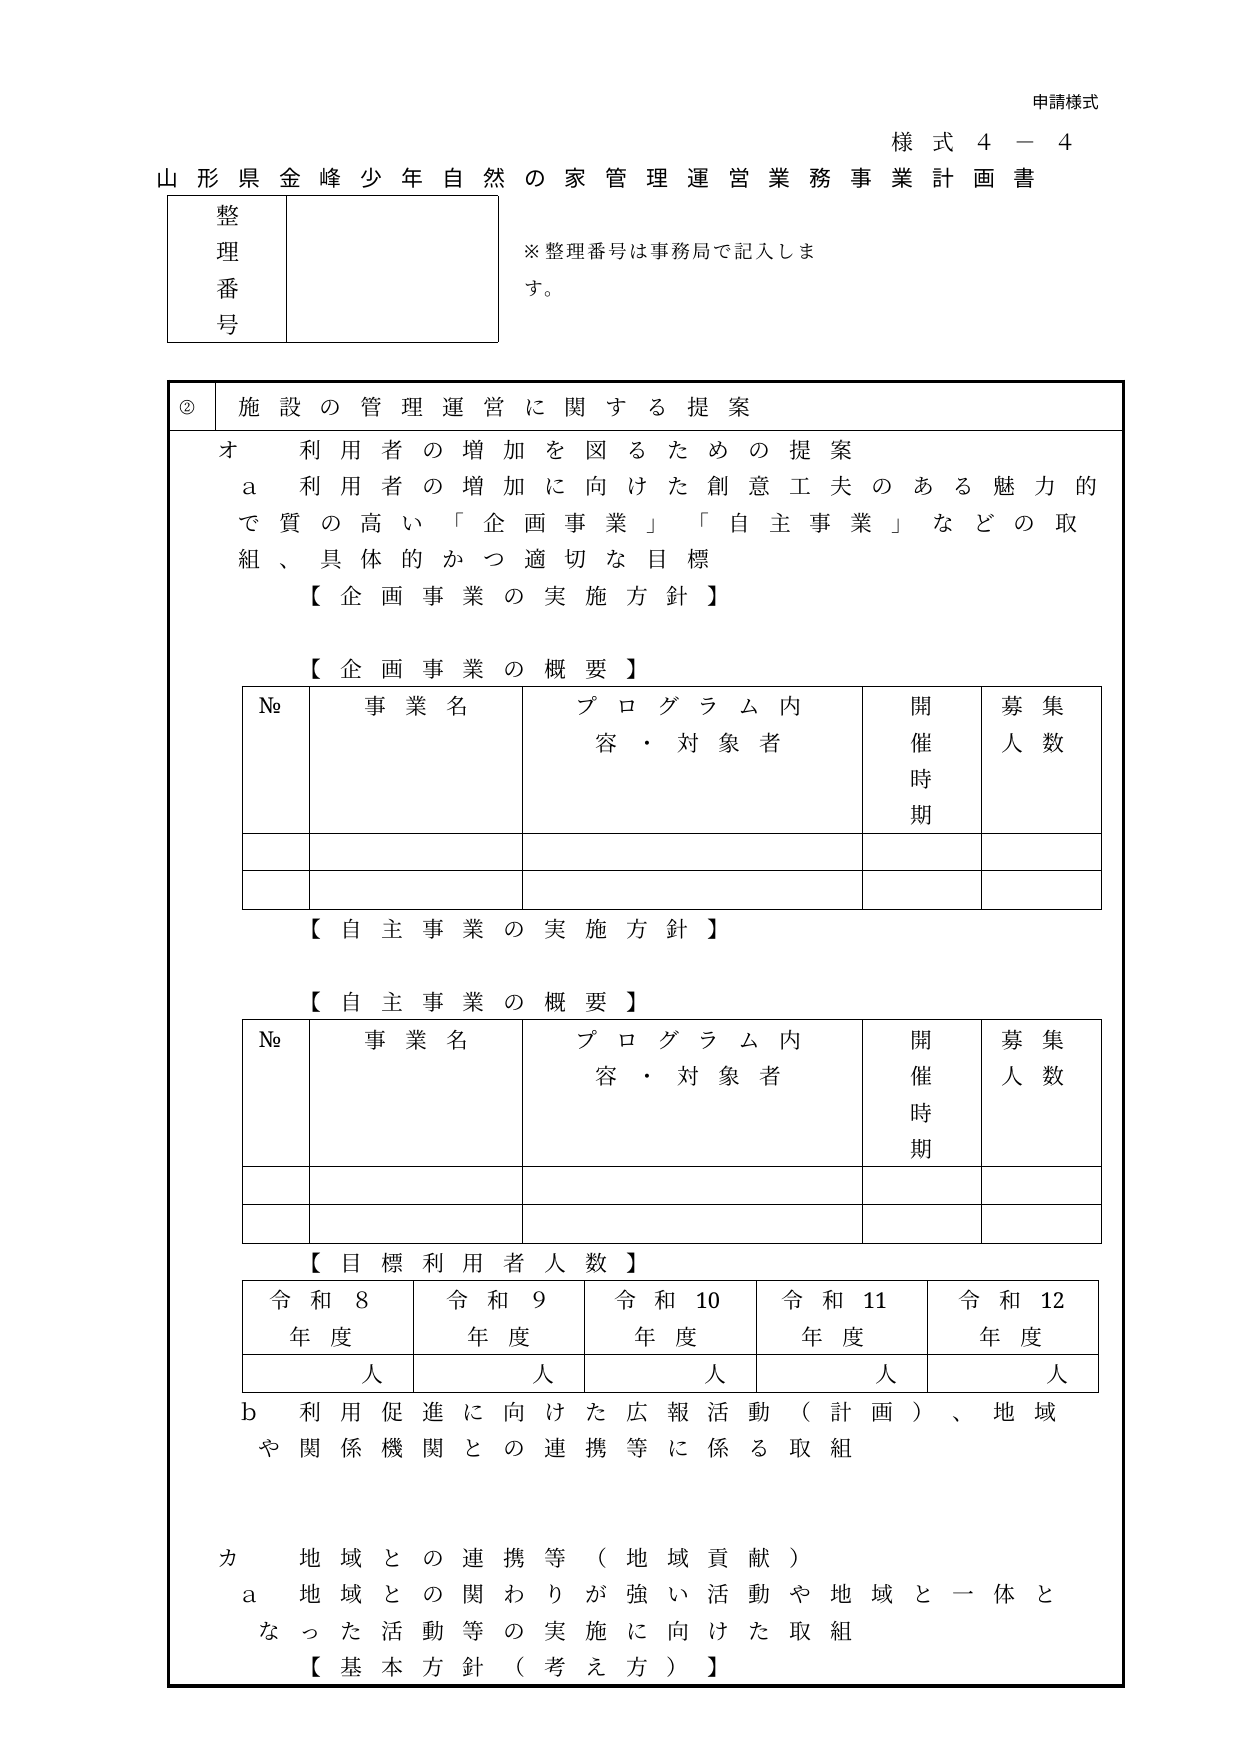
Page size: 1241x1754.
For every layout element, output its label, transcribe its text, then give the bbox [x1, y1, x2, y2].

table_header ② [170, 383, 215, 429]
subtitle 様式４－４ [156, 122, 1096, 159]
table_header ※整理番号は事務局で記入します。 [499, 196, 829, 342]
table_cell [170, 431, 1122, 1684]
text 山形県金峰少年自然の家管理運営業務事業計画書 [156, 159, 1096, 195]
table_header [287, 196, 498, 342]
table_header 施設の管理運営に関する提案 [216, 383, 1122, 429]
table_header 整理番号 [168, 196, 286, 342]
